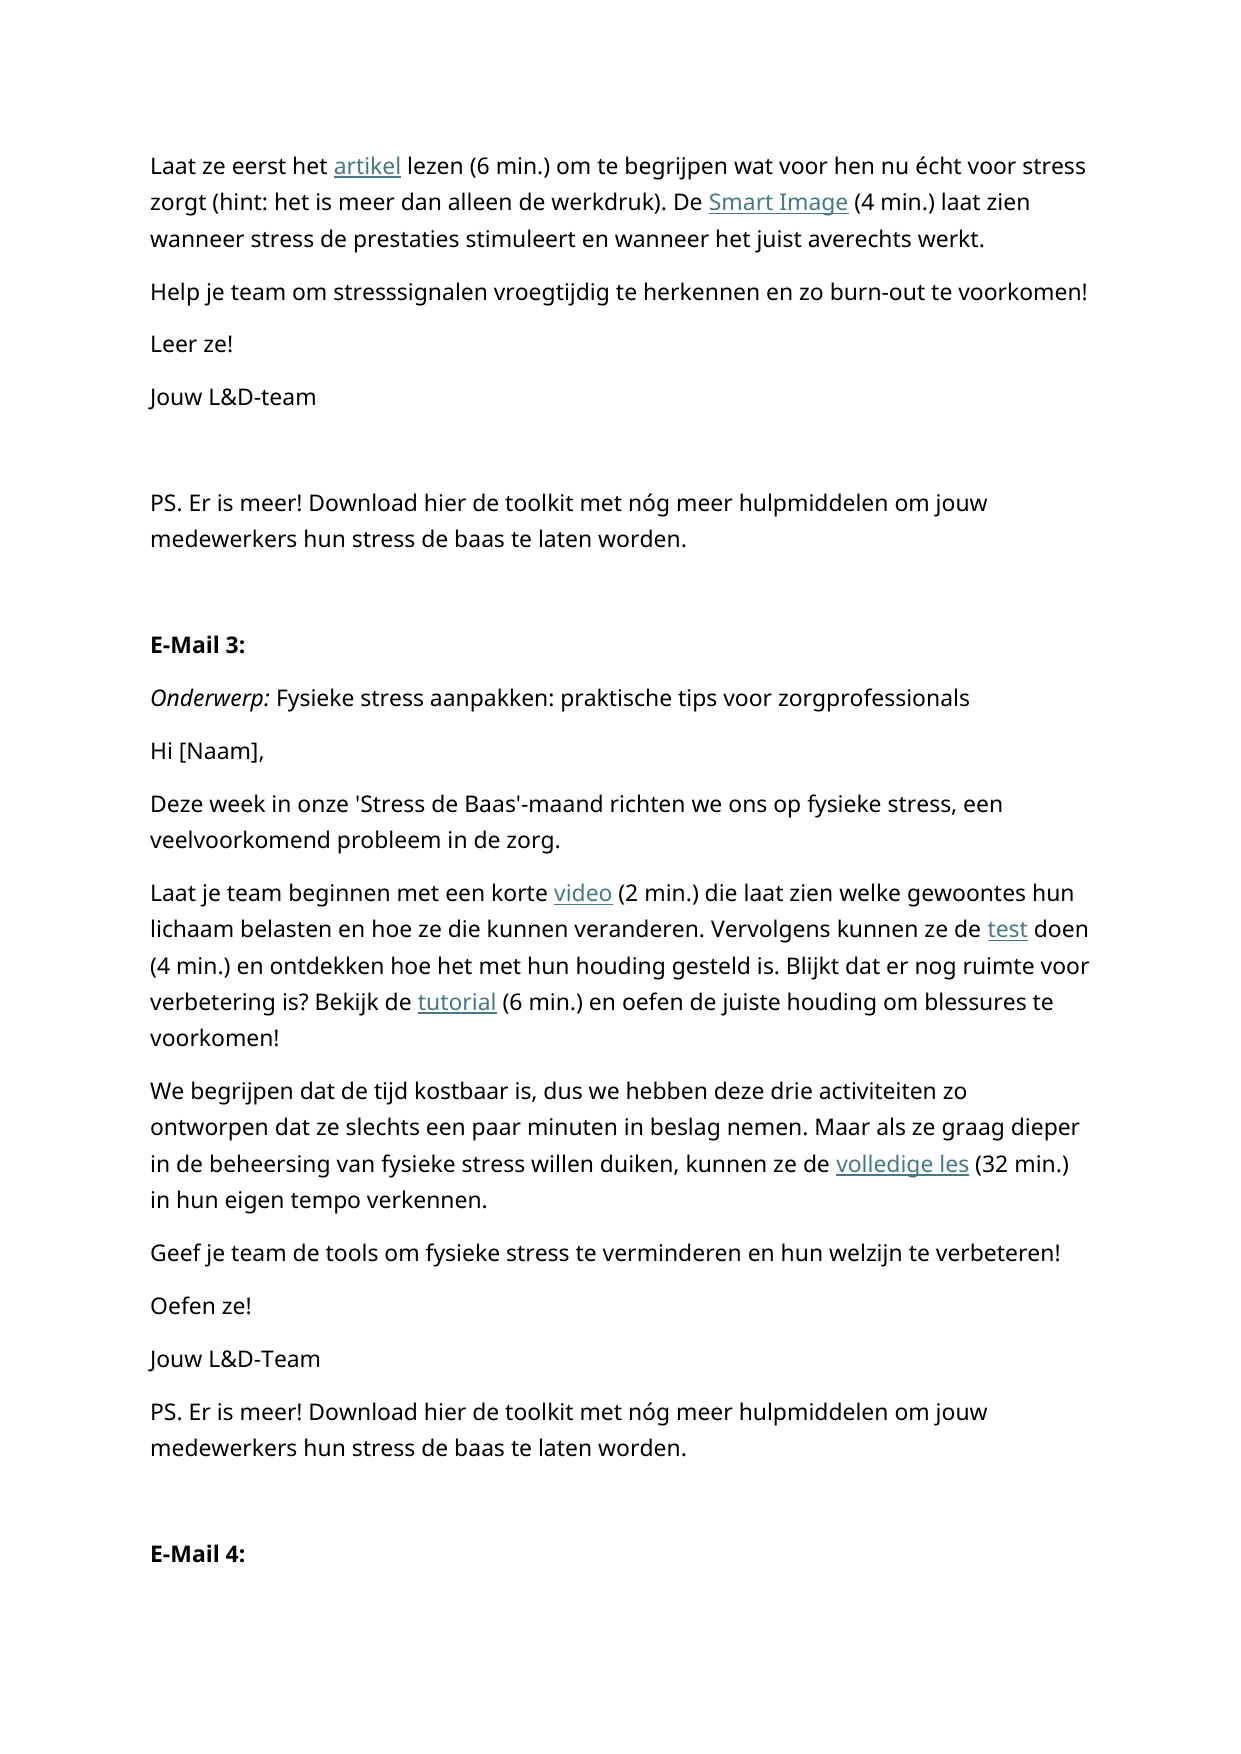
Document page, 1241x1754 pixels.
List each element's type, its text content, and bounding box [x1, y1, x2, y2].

text Leer ze! [150, 328, 1090, 359]
text Jouw L&D-Team [150, 1342, 1090, 1374]
text Help je team om stresssignalen vroegtijdig te herkennen en zo burn-out te voorkomen! [150, 275, 1090, 307]
text Hi [Naam], [150, 735, 1090, 766]
text Deze week in onze 'Stress de Baas'-maand richten we ons op fysieke stress, een veelvoorkomend probleem in de zorg. [150, 788, 1090, 855]
text PS. Er is meer! Download hier de toolkit met nóg meer hulpmiddelen om jouw medewerkers hun stress de baas te laten worden. [150, 487, 1090, 554]
text Oefen ze! [150, 1289, 1090, 1321]
text E-Mail 4: [150, 1537, 1090, 1569]
text Geef je team de tools om fysieke stress te verminderen en hun welzijn te verbeteren! [150, 1237, 1090, 1268]
text Laat ze eerst het artikel lezen (6 min.) om te begrijpen wat voor hen nu écht voor stress zorgt (hint: het is meer dan alleen de werkdruk). De Smart Image (4 min.) laat zien wanneer stress de prestaties stimuleert en wanneer het juist averechts werkt. [150, 150, 1090, 254]
text Onderwerp: Fysieke stress aanpakken: praktische tips voor zorgprofessionals [150, 682, 1090, 713]
text PS. Er is meer! Download hier de toolkit met nóg meer hulpmiddelen om jouw medewerkers hun stress de baas te laten worden. [150, 1395, 1090, 1463]
text Laat je team beginnen met een korte video (2 min.) die laat zien welke gewoontes hun lichaam belasten en hoe ze die kunnen veranderen. Vervolgens kunnen ze de test doen (4 min.) en ontdekken hoe het met hun houding gesteld is. Blijkt dat er nog ruimte voor verbetering is? Bekijk de tutorial (6 min.) en oefen de juiste houding om blessures te voorkomen! [150, 877, 1090, 1053]
text E-Mail 3: [150, 629, 1090, 660]
text We begrijpen dat de tijd kostbaar is, dus we hebben deze drie activiteiten zo ontworpen dat ze slechts een paar minuten in beslag nemen. Maar als ze graag dieper in de beheersing van fysieke stress willen duiken, kunnen ze de volledige les (32 min.) in hun eigen tempo verkennen. [150, 1075, 1090, 1215]
text Jouw L&D-team [150, 381, 1090, 412]
